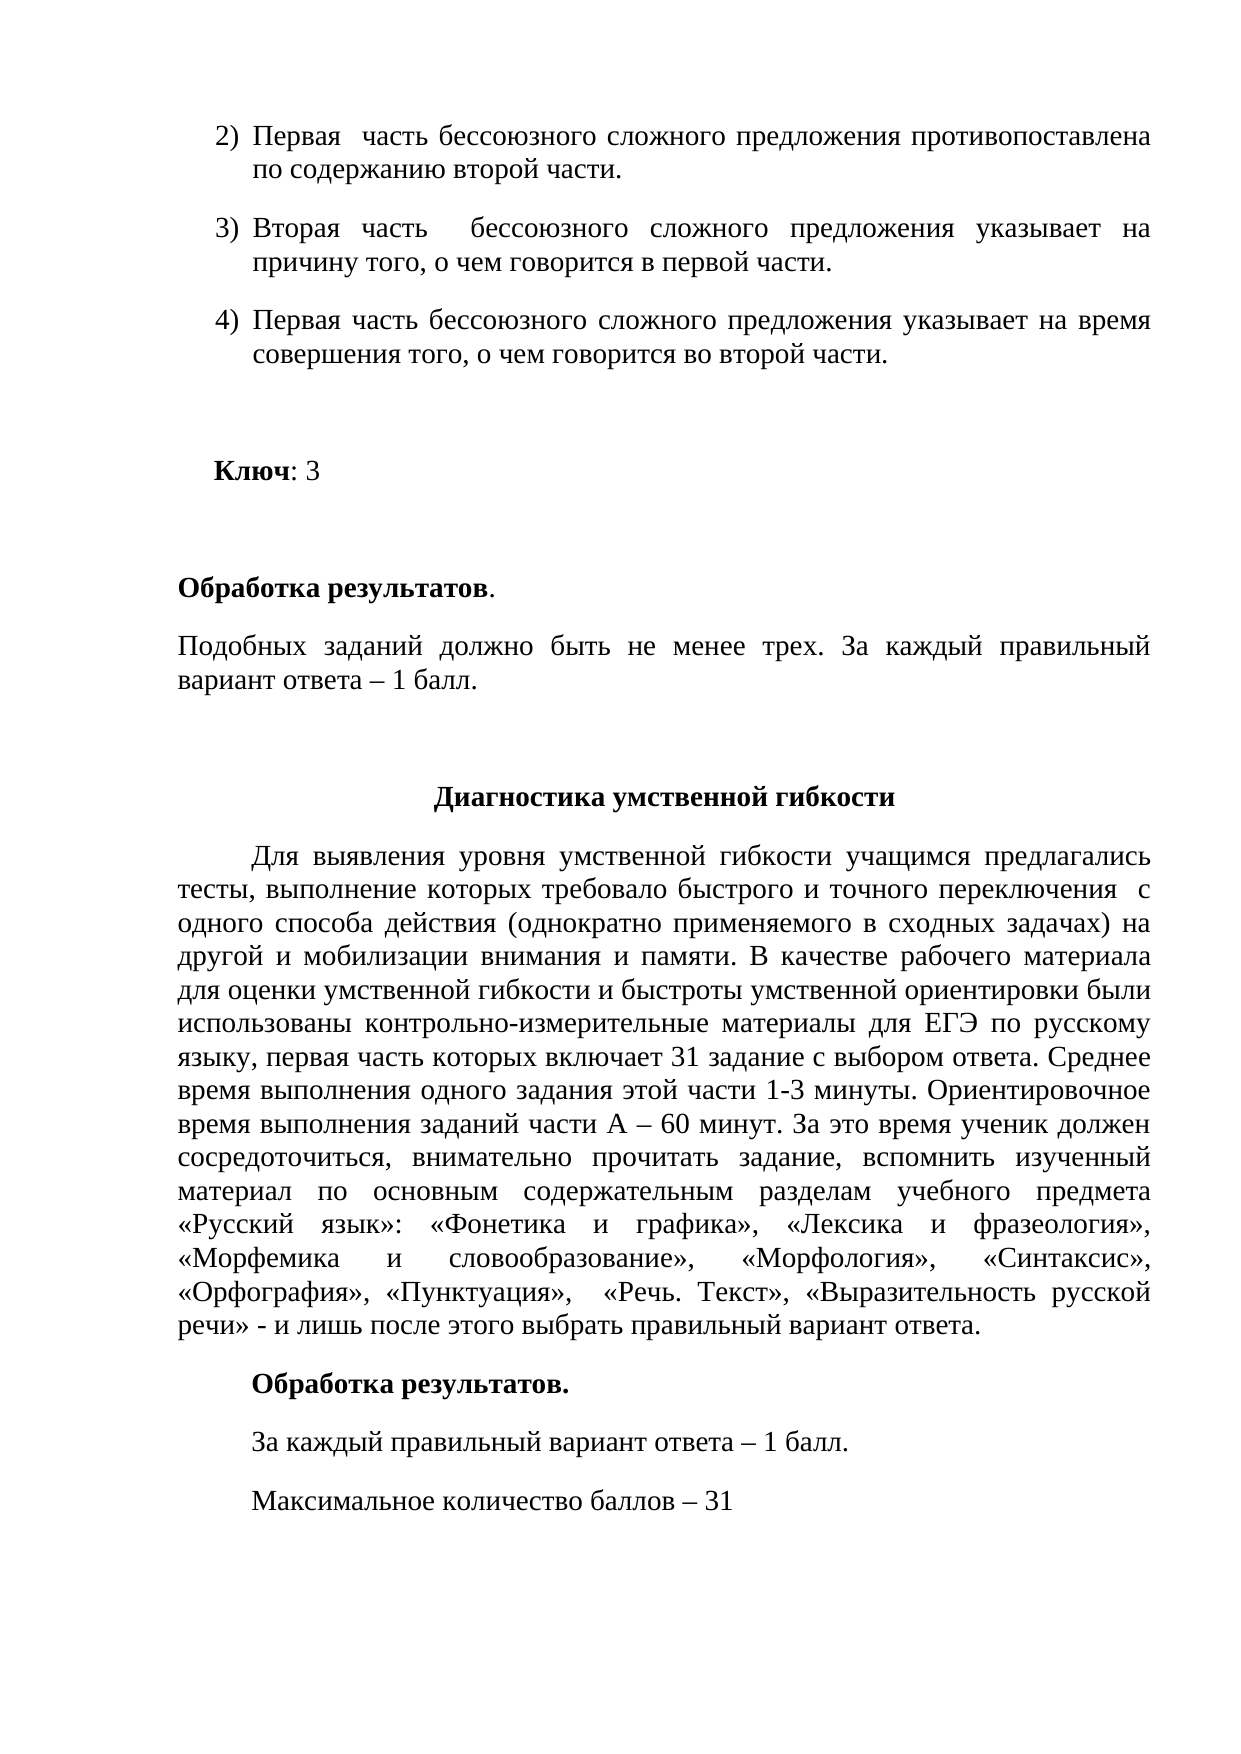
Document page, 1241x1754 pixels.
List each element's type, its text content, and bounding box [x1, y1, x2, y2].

list Первая часть бессоюзного сложного предложения указывает на время совершения того, о чем говорится во второй части. [215, 302, 1152, 369]
text Для выявления уровня умственной гибкости учащимся предлагались тесты, выполнение которых требовало быстрого и точного переключения с одного способа действия (однократно применяемого в сходных задачах) на другой и мобилизации внимания и памяти. В качестве рабочего материала для оценки умственной гибкости и быстроты умственной ориентировки были использованы контрольно-измерительные материалы для ЕГЭ по русскому языку, первая часть которых включает 31 задание с выбором ответа. Среднее время выполнения одного задания этой части 1-3 минуты. Ориентировочное время выполнения заданий части А – 60 минут. За это время ученик должен сосредоточиться, внимательно прочитать задание, вспомнить изученный материал по основным содержательным разделам учебного предмета «Русский язык»: «Фонетика и графика», «Лексика и фразеология», «Морфемика и словообразование», «Морфология», «Синтаксис», «Орфография», «Пунктуация», «Речь. Текст», «Выразительность русской речи» - и лишь после этого выбрать правильный вариант ответа. [177, 838, 1152, 1341]
text Диагностика умственной гибкости [177, 779, 1152, 813]
list Вторая часть бессоюзного сложного предложения указывает на причину того, о чем говорится в первой части. [215, 210, 1152, 277]
text Обработка результатов. [177, 1366, 1152, 1399]
text Подобных заданий должно быть не менее трех. За каждый правильный вариант ответа – 1 балл. [177, 628, 1152, 696]
text Ключ: 3 [177, 453, 1152, 486]
text Максимальное количество баллов – 31 [177, 1483, 1152, 1516]
text Обработка результатов. [177, 570, 1152, 603]
list Первая часть бессоюзного сложного предложения противопоставлена по содержанию второй части. [215, 118, 1152, 185]
text За каждый правильный вариант ответа – 1 балл. [177, 1424, 1152, 1458]
